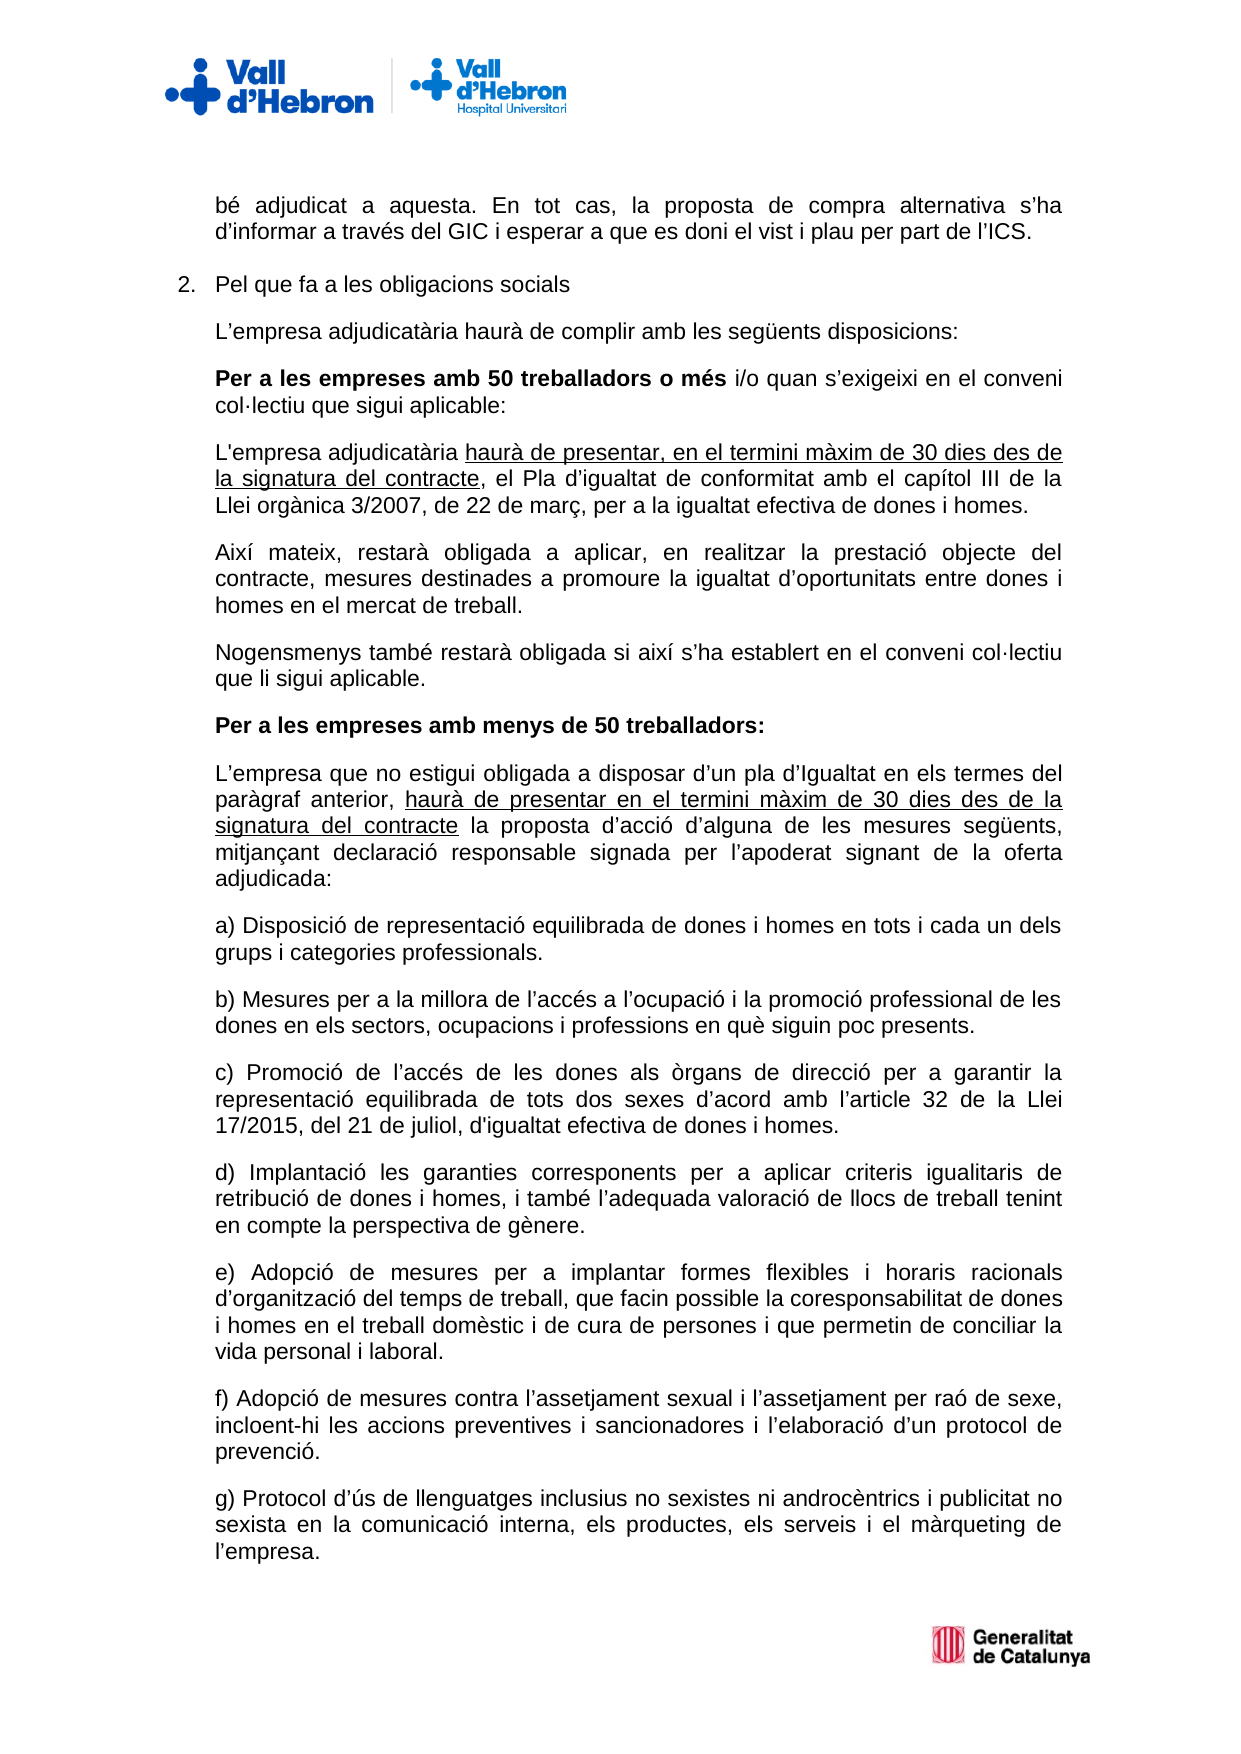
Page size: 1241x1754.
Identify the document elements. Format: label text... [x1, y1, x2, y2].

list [215, 192, 1063, 245]
text Per a les empreses amb menys de 50 treballadors: [215, 712, 1063, 739]
text L’empresa que no estigui obligada a disposar d’un pla d’Igualtat en els termes del paràgraf anterior, haurà de presentar en el termini màxim de 30 dies des de la signatura del contracte la proposta d’acció d’alguna de les mesures següents, mitjançant declaració responsable signada per l’apoderat signant de la oferta adjudicada: [215, 759, 1063, 891]
text Nogensmenys també restarà obligada si així s’ha establert en el conveni col·lectiu que li sigui aplicable. [215, 639, 1063, 691]
text L’empresa adjudicatària haurà de complir amb les següents disposicions: [215, 318, 1063, 344]
text L'empresa adjudicatària haurà de presentar, en el termini màxim de 30 dies des de la signatura del contracte, el Pla d’igualtat de conformitat amb el capítol III de la Llei orgànica 3/2007, de 22 de març, per a la igualtat efectiva de dones i homes. [215, 439, 1063, 518]
picture [893, 1619, 1129, 1672]
text Per a les empreses amb 50 treballadors o més i/o quan s’exigeixi en el conveni col·lectiu que sigui aplicable: [215, 365, 1063, 418]
text Així mateix, restarà obligada a aplicar, en realitzar la prestació objecte del contracte, mesures destinades a promoure la igualtat d’oportunitats entre dones i homes en el mercat de treball. [215, 539, 1063, 618]
picture [157, 52, 566, 118]
text f) Adopció de mesures contra l’assetjament sexual i l’assetjament per raó de sexe, incloent-hi les accions preventives i sancionadores i l’elaboració d’un protocol de prevenció. [215, 1385, 1063, 1464]
text g) Protocol d’ús de llenguatges inclusius no sexistes ni androcèntrics i publicitat no sexista en la comunicació interna, els productes, els serveis i el màrqueting de l’empresa. [215, 1485, 1063, 1564]
text e) Adopció de mesures per a implantar formes flexibles i horaris racionals d’organització del temps de treball, que facin possible la coresponsabilitat de dones i homes en el treball domèstic i de cura de persones i que permetin de conciliar la vida personal i laboral. [215, 1259, 1063, 1364]
text d) Implantació les garanties corresponents per a aplicar criteris igualitaris de retribució de dones i homes, i també l’adequada valoració de llocs de treball tenint en compte la perspectiva de gènere. [215, 1159, 1063, 1238]
text b) Mesures per a la millora de l’accés a l’ocupació i la promoció professional de les dones en els sectors, ocupacions i professions en què siguin poc presents. [215, 986, 1063, 1038]
text a) Disposició de representació equilibrada de dones i homes en tots i cada un dels grups i categories professionals. [215, 912, 1063, 965]
list Pel que fa a les obligacions socials [177, 271, 1063, 297]
text c) Promoció de l’accés de les dones als òrgans de direcció per a garantir la representació equilibrada de tots dos sexes d’acord amb l’article 32 de la Llei 17/2015, del 21 de juliol, d'igualtat efectiva de dones i homes. [215, 1059, 1063, 1138]
